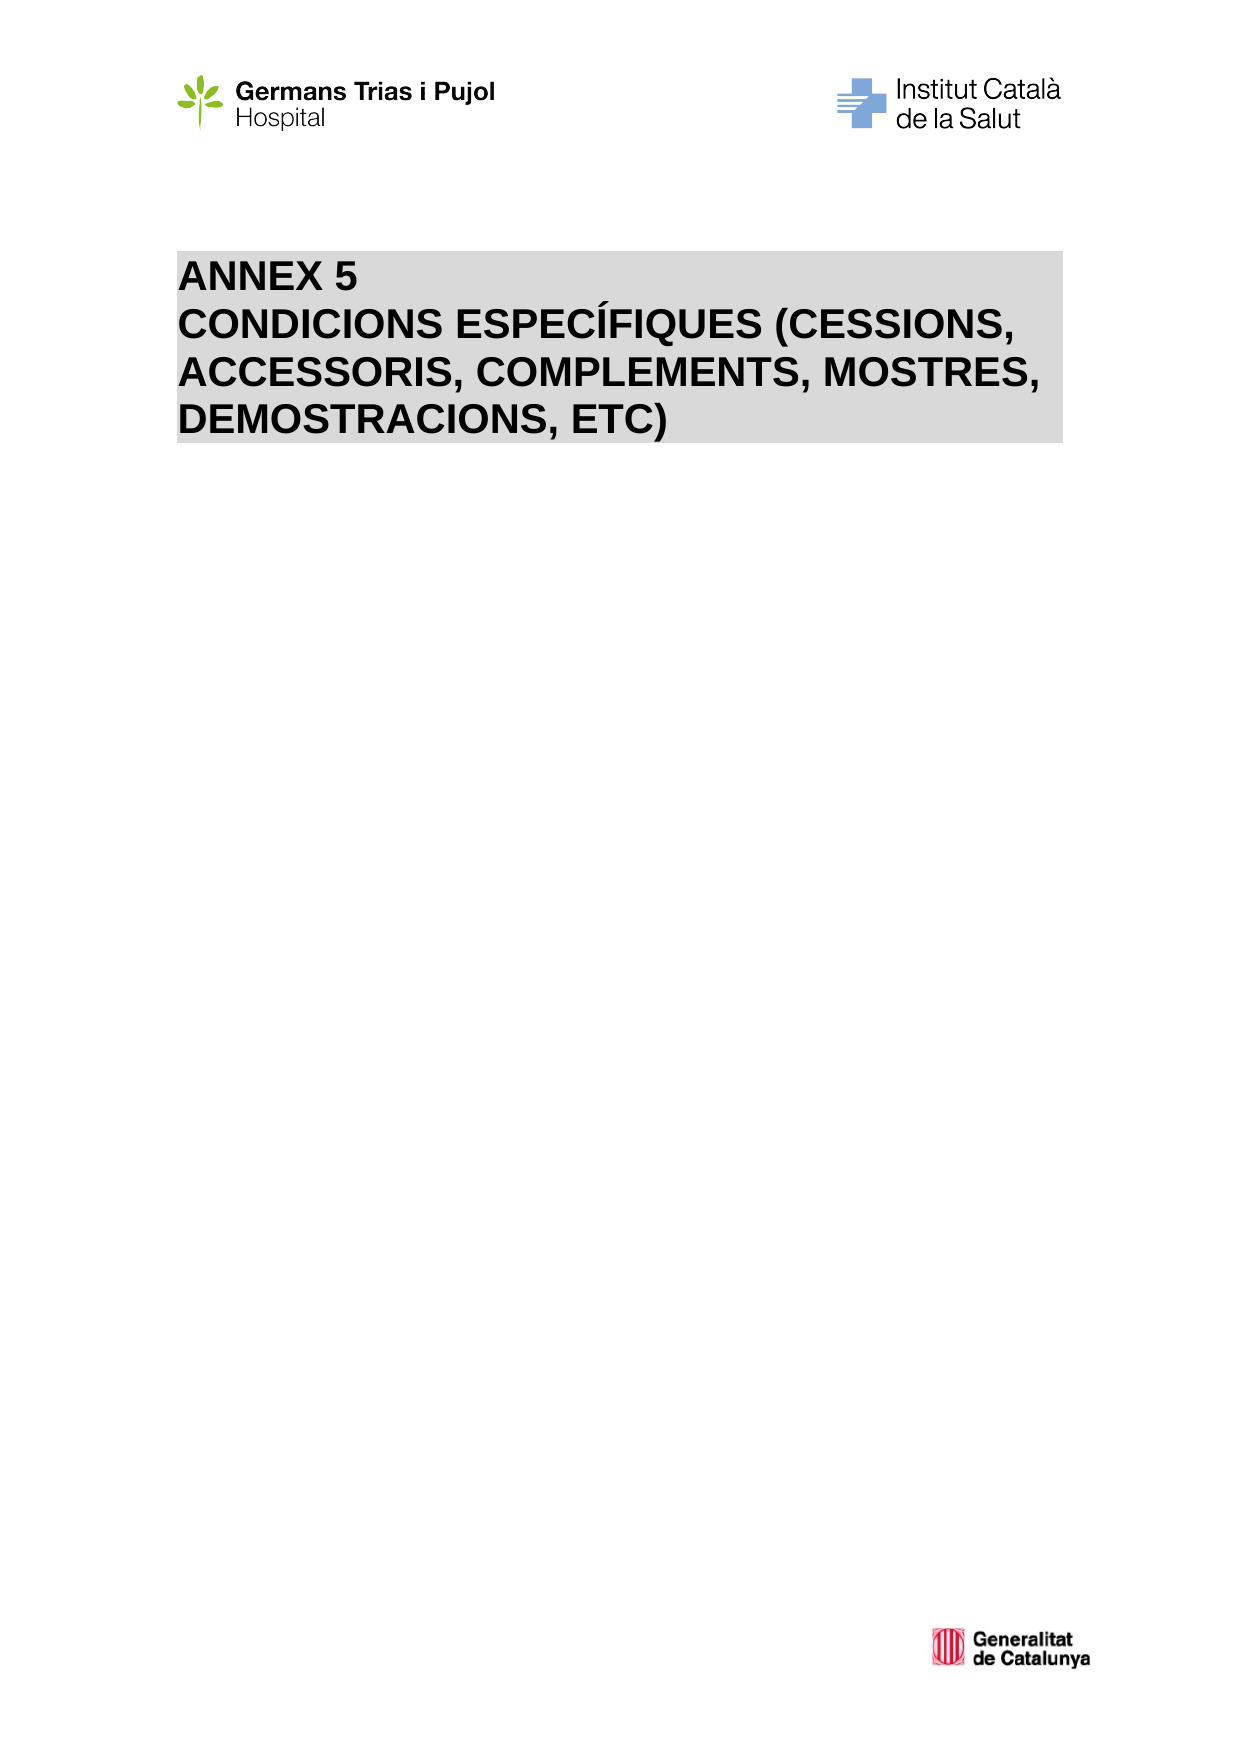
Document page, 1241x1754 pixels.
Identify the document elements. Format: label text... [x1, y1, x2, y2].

picture [835, 74, 1064, 134]
text ANNEX 5 [177, 251, 1063, 299]
text CONDICIONS ESPECÍFIQUES (CESSIONS, ACCESSORIS, COMPLEMENTS, MOSTRES, DEMOSTRACIONS, ETC) [177, 299, 1063, 443]
picture [177, 75, 494, 131]
picture [893, 1621, 1129, 1674]
